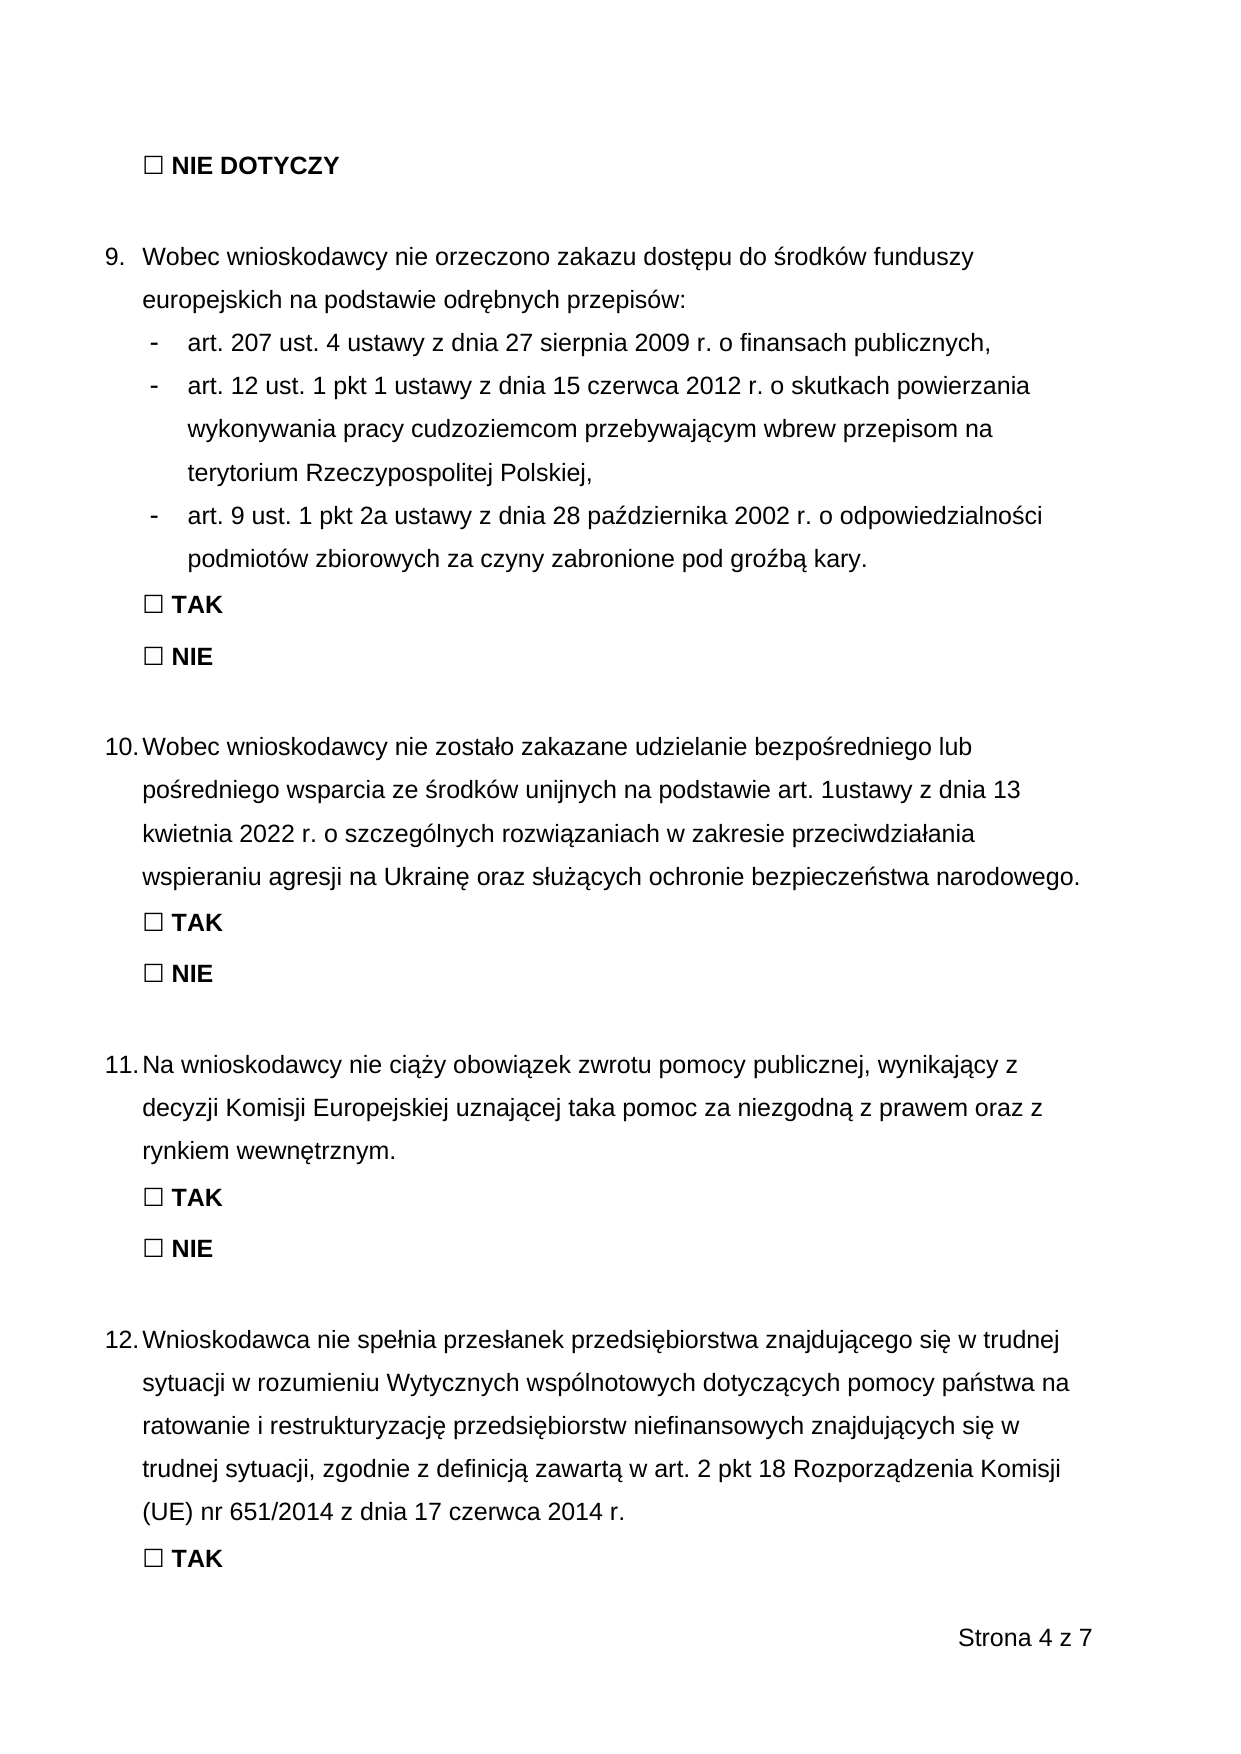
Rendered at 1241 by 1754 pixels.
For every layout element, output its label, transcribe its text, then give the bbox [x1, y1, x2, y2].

text NIE [142, 956, 1093, 990]
text TAK [142, 1540, 1093, 1574]
text NIE DOTYCZY [142, 148, 1093, 182]
text NIE [142, 1230, 1093, 1264]
text ☐ TAK [142, 1179, 1093, 1213]
list Wobec wnioskodawcy nie orzeczono zakazu dostępu do środków funduszy europejskich na podstawie odrębnych przepisów: [104, 242, 1093, 314]
text TAK [142, 905, 1093, 939]
list art. 12 ust. 1 pkt 1 ustawy z dnia 15 czerwca 2012 r. o skutkach powierzania wykonywania pracy cudzoziemcom przebywającym wbrew przepisom na terytorium Rzeczypospolitej Polskiej, [150, 371, 1093, 486]
list art. 9 ust. 1 pkt 2a ustawy z dnia 28 października 2002 r. o odpowiedzialności podmiotów zbiorowych za czyny zabronione pod groźbą kary. [150, 501, 1093, 573]
list Na wnioskodawcy nie ciąży obowiązek zwrotu pomocy publicznej, wynikający z decyzji Komisji Europejskiej uznającej taka pomoc za niezgodną z prawem oraz z rynkiem wewnętrznym. [104, 1050, 1093, 1165]
list Wnioskodawca nie spełnia przesłanek przedsiębiorstwa znajdującego się w trudnej sytuacji w rozumieniu Wytycznych wspólnotowych dotyczących pomocy państwa na ratowanie i restrukturyzację przedsiębiorstw niefinansowych znajdujących się w trudnej sytuacji, zgodnie z definicją zawartą w art. 2 pkt 18 Rozporządzenia Komisji (UE) nr 651/2014 z dnia 17 czerwca 2014 r. [104, 1324, 1093, 1526]
text NIE [142, 638, 1093, 672]
list Wobec wnioskodawcy nie zostało zakazane udzielanie bezpośredniego lub pośredniego wsparcia ze środków unijnych na podstawie art. 1ustawy z dnia 13 kwietnia 2022 r. o szczególnych rozwiązaniach w zakresie przeciwdziałania wspieraniu agresji na Ukrainę oraz służących ochronie bezpieczeństwa narodowego. [104, 732, 1093, 890]
list art. 207 ust. 4 ustawy z dnia 27 sierpnia 2009 r. o finansach publicznych, [150, 328, 1093, 357]
text TAK [142, 587, 1093, 621]
